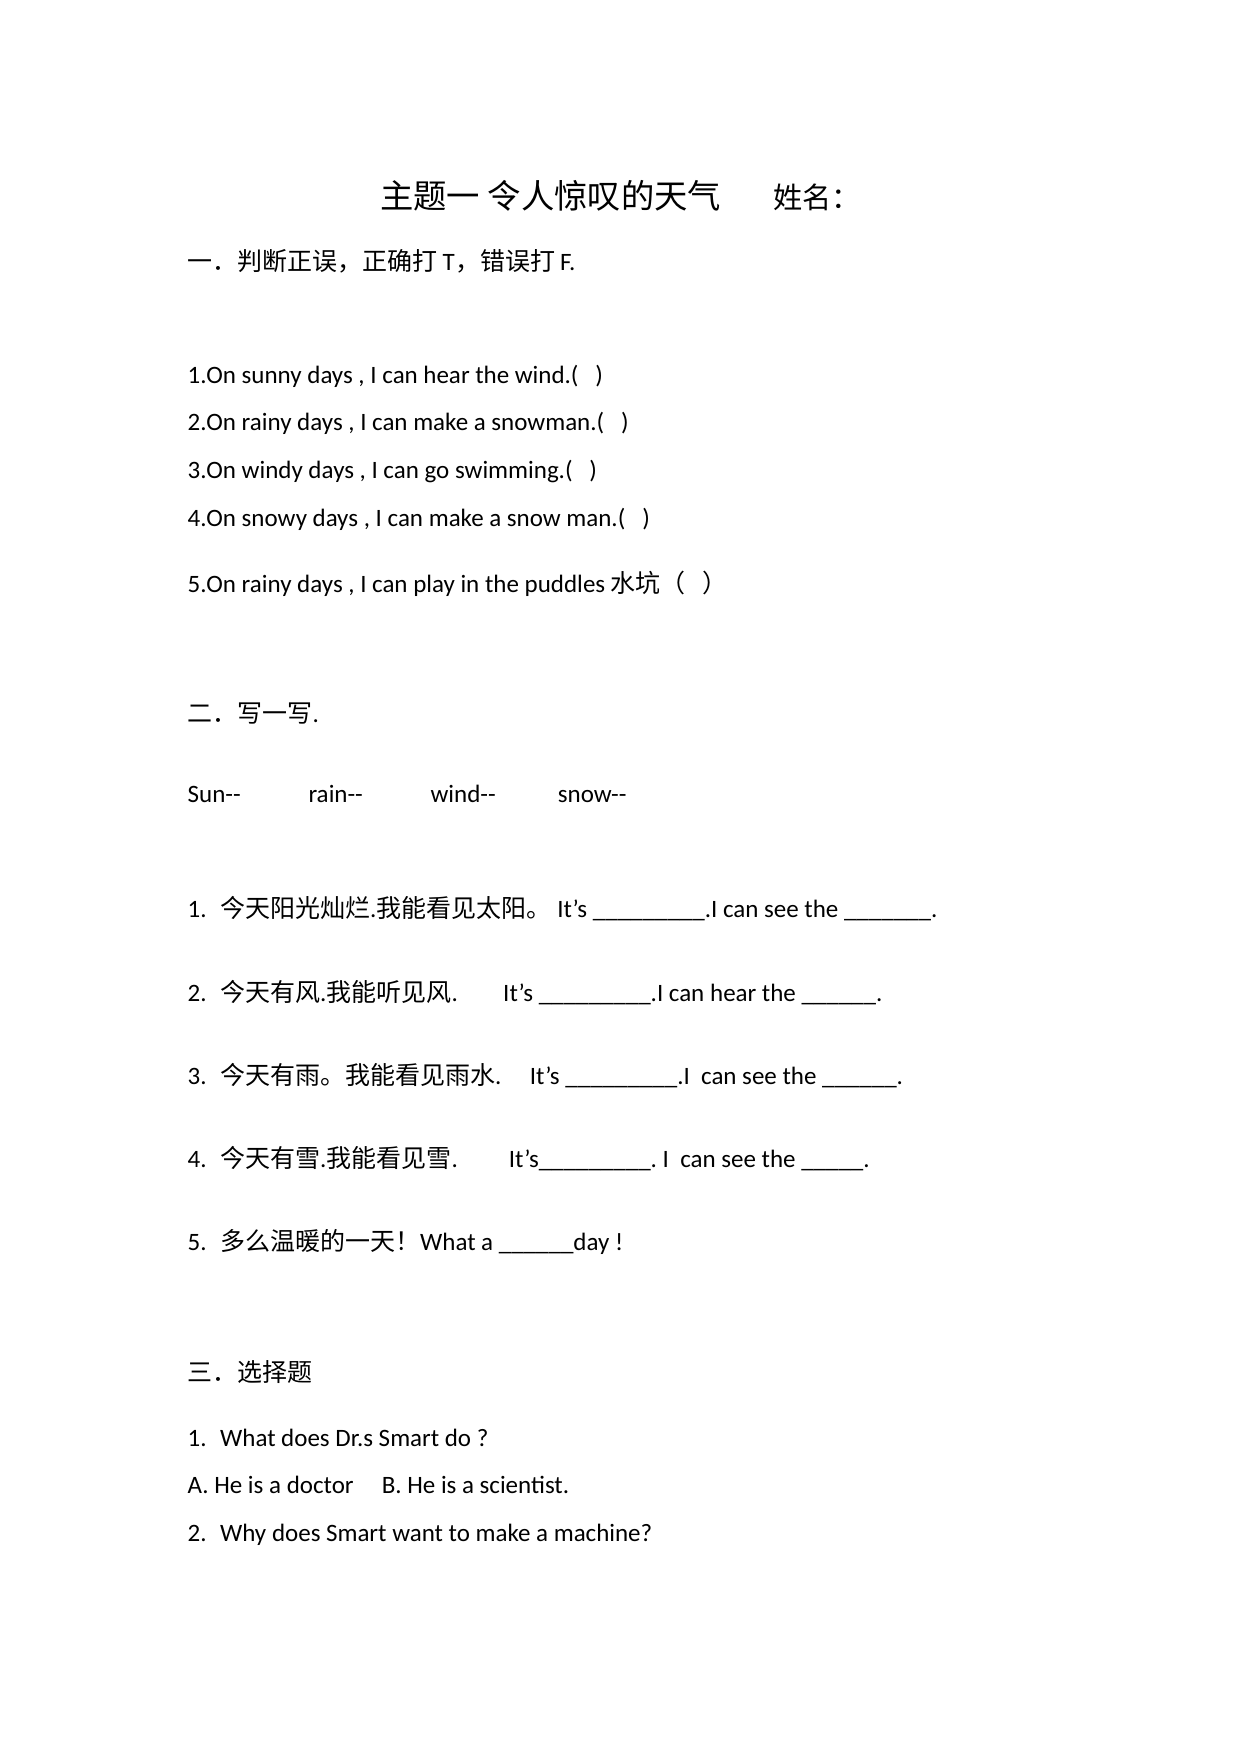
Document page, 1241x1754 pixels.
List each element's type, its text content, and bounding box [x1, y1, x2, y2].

text 4.On snowy days , I can make a snow man.( ) [187, 501, 1053, 533]
list 今天有雨。我能看见雨水. It’s _________.I can see the ______. [187, 1041, 1053, 1106]
list He is a doctor B. He is a scientist. [187, 1469, 1053, 1501]
list Why does Smart want to make a machine? [187, 1516, 1053, 1549]
list 写一写. [187, 679, 1053, 744]
list 多么温暖的一天！What a ______day ! [187, 1207, 1053, 1272]
text 5.On rainy days , I can play in the puddles水坑（ ） [187, 549, 1053, 614]
text 2.On rainy days , I can make a snowman.( ) [187, 406, 1053, 438]
list 今天有雪.我能看见雪. It’s_________. I can see the _____. [187, 1124, 1053, 1189]
text Sun-- rain-- wind-- snow-- [187, 777, 1053, 809]
list What does Dr.s Smart do ? [187, 1421, 1053, 1453]
list 今天阳光灿烂.我能看见太阳。 It’s _________.I can see the _______. [187, 874, 1053, 939]
text 主题一 令人惊叹的天气 姓名： [187, 162, 1053, 227]
list 判断正误，正确打T，错误打F. [187, 227, 1053, 292]
text 1.On sunny days , I can hear the wind.( ) [187, 358, 1053, 390]
list 今天有风.我能听见风. It’s _________.I can hear the ______. [187, 958, 1053, 1023]
list 选择题 [187, 1338, 1053, 1403]
text 3.On windy days , I can go swimming.( ) [187, 453, 1053, 486]
